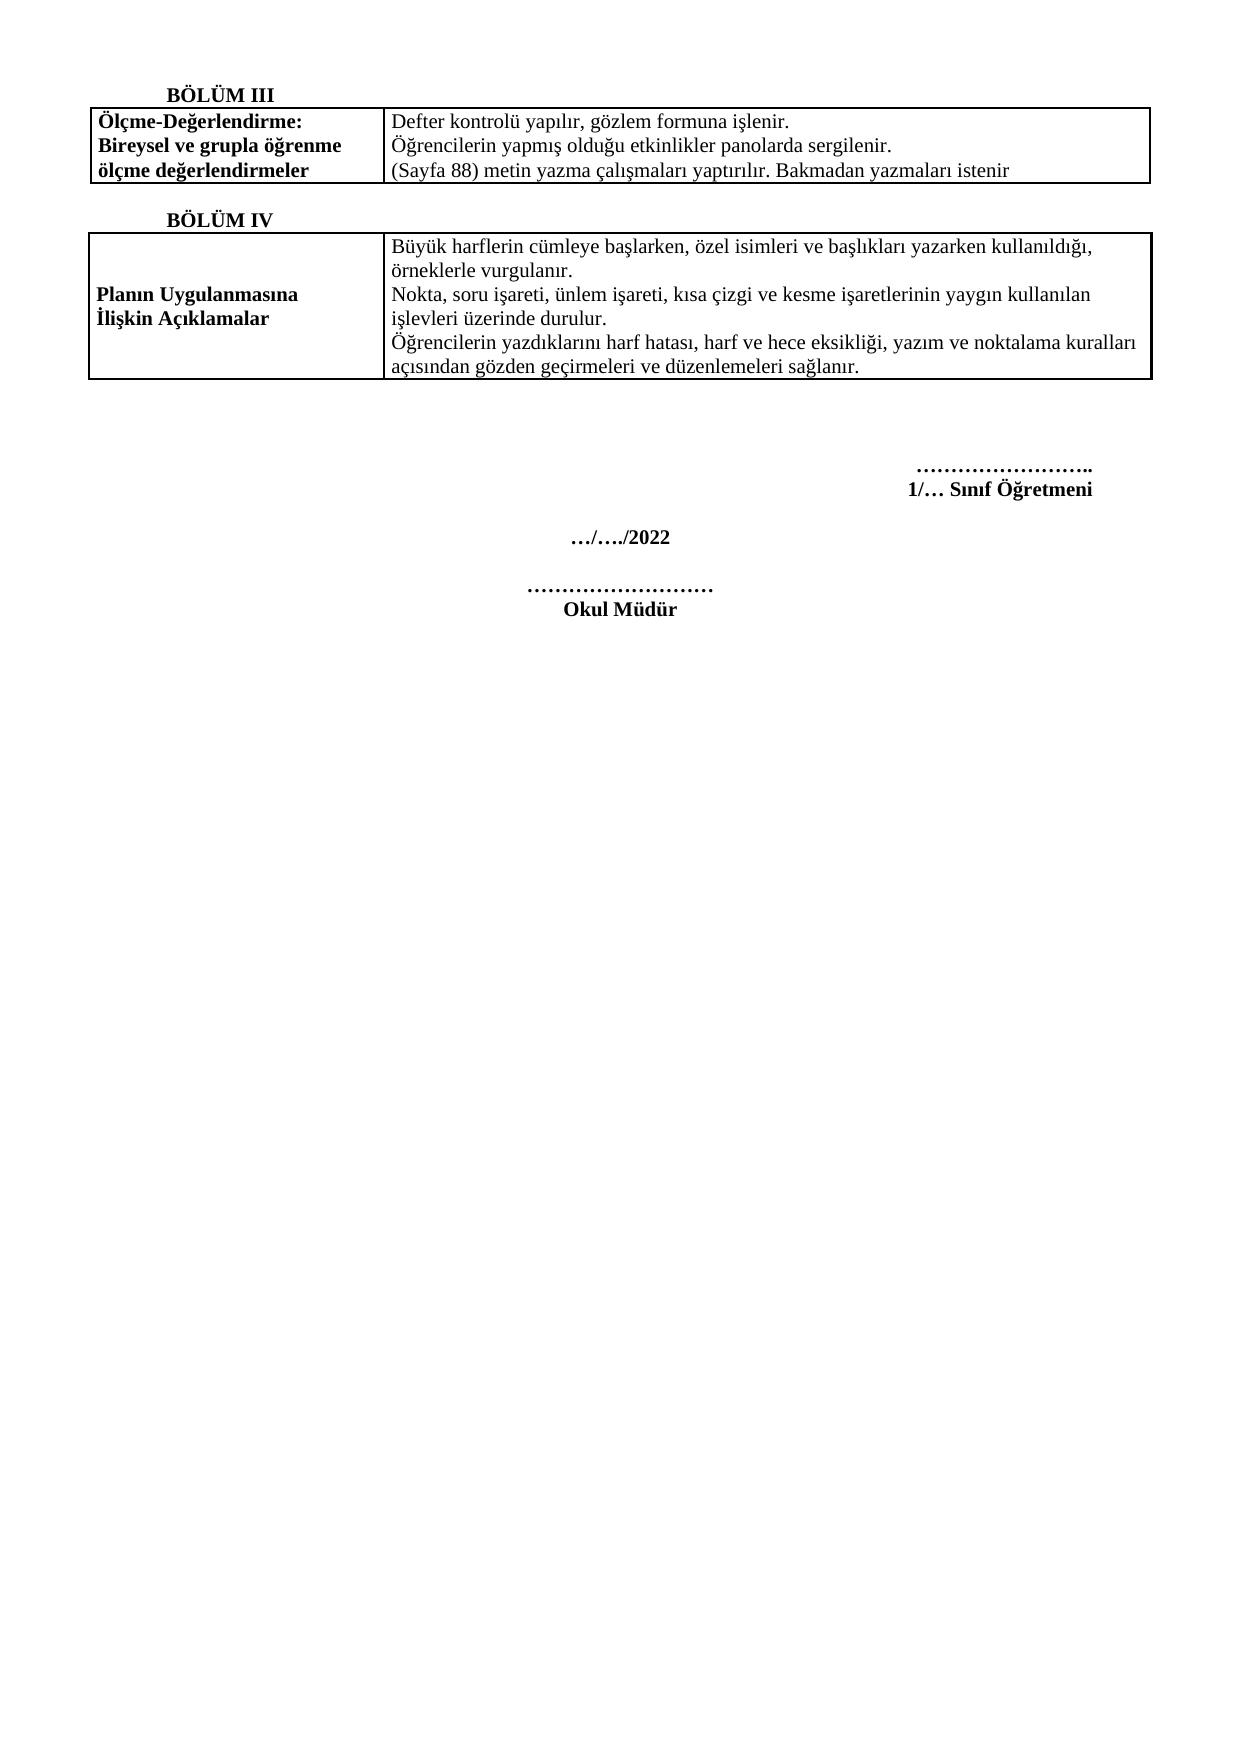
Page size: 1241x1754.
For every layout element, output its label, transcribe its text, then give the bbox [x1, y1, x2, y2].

text …………………….. [148, 452, 1093, 477]
table_header Defter kontrolü yapılır, gözlem formuna işlenir. Öğrencilerin yapmış olduğu etkinlikler panolarda sergilenir. (Sayfa 88) metin yazma çalışmaları yaptırılır. Bakmadan yazmaları istenir [385, 109, 1149, 182]
table_header Planın Uygulanmasına İlişkin Açıklamalar [90, 234, 383, 378]
text …/…./2022 [148, 525, 1093, 549]
table_header Ölçme-Değerlendirme: Bireysel ve grupla öğrenme ölçme değerlendirmeler [92, 109, 383, 182]
text 1/… Sınıf Öğretmeni [148, 477, 1093, 501]
text Okul Müdür [148, 597, 1093, 621]
subtitle BÖLÜM IV [148, 208, 1093, 232]
table_header Büyük harflerin cümleye başlarken, özel isimleri ve başlıkları yazarken kullanıldığı, örneklerle vurgulanır. Nokta, soru işareti, ünlem işareti, kısa çizgi ve kesme işaretlerinin yaygın kullanılan işlevleri üzerinde durulur. Öğrencilerin yazdıklarını harf hatası, harf ve hece eksikliği, yazım ve noktalama kuralları açısından gözden geçirmeleri ve düzenlemeleri sağlanır. [385, 234, 1150, 378]
text ……………………… [148, 573, 1093, 597]
subtitle BÖLÜM III [148, 83, 1093, 107]
